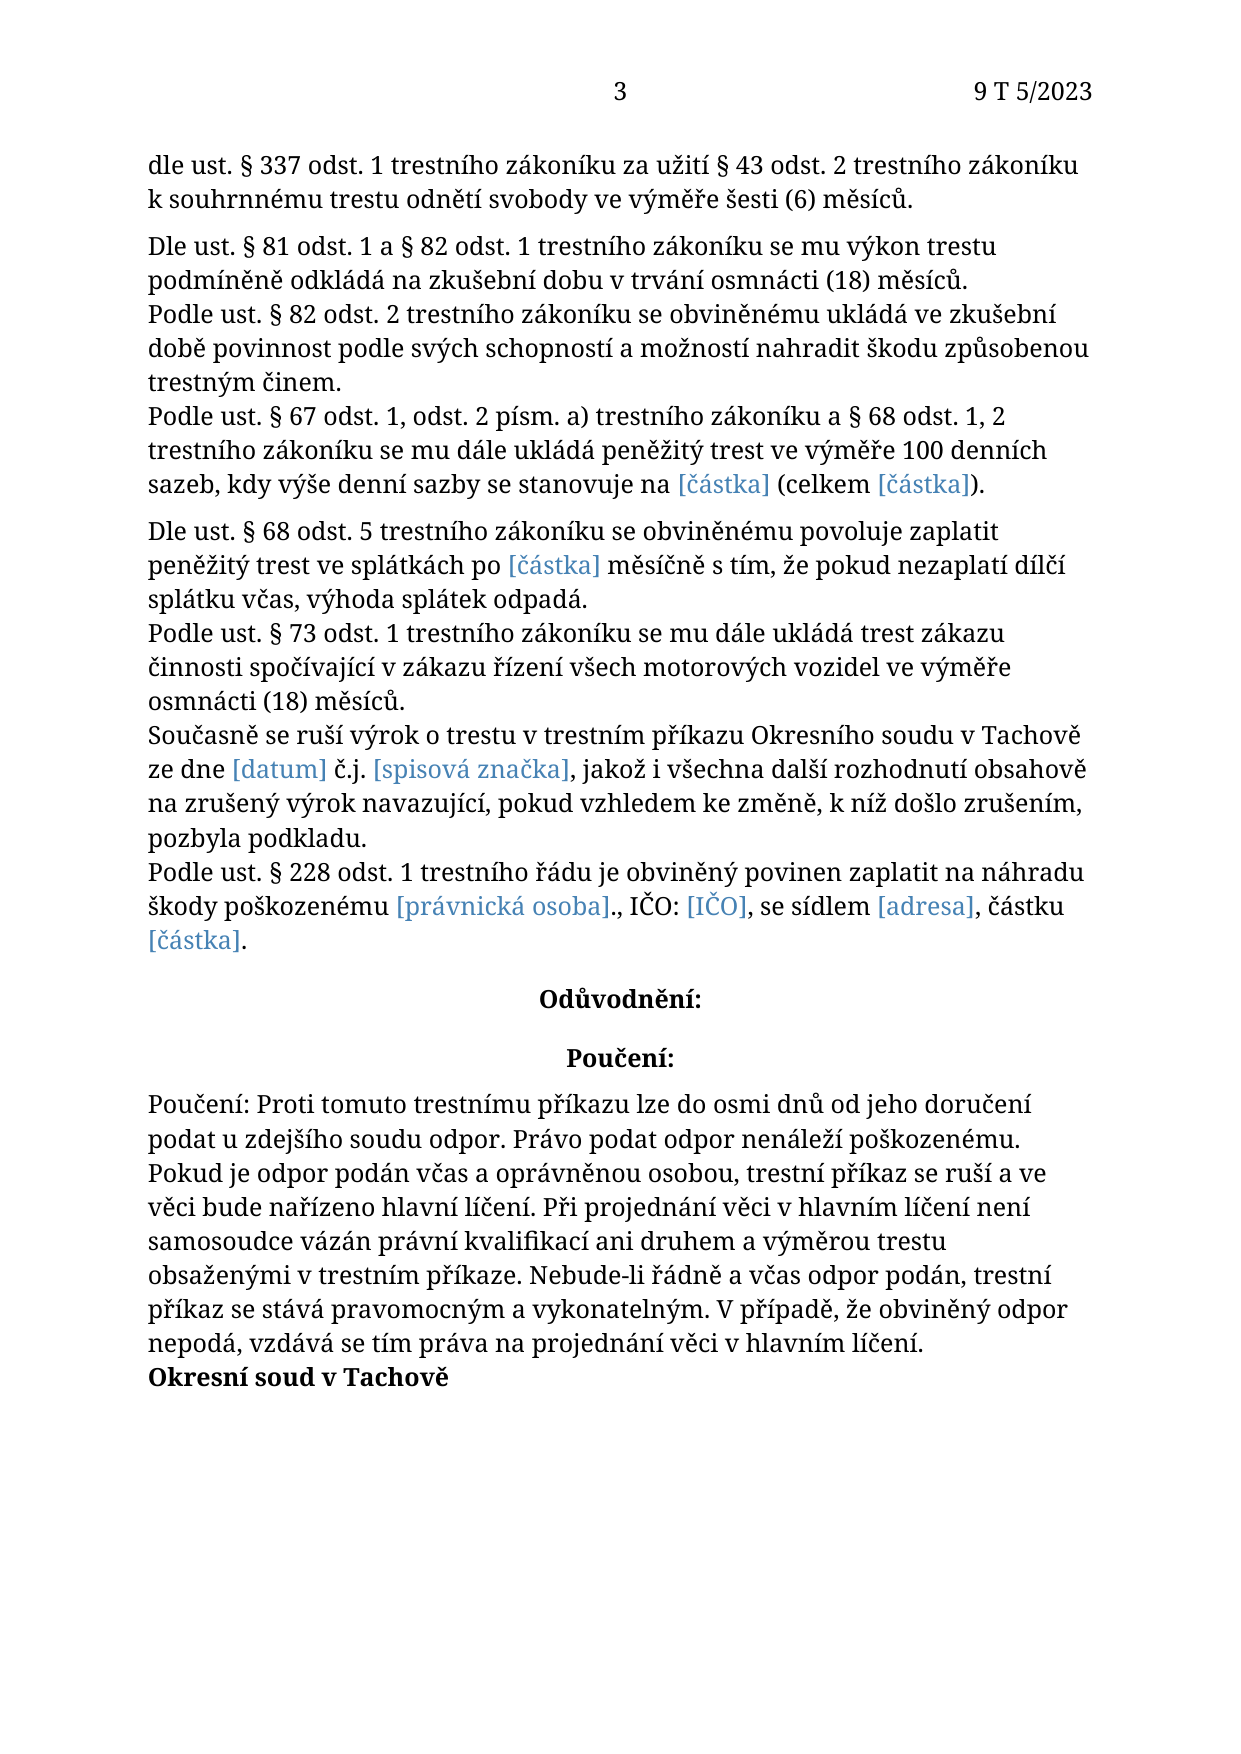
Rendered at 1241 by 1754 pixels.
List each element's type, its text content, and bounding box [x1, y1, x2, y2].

text Dle ust. § 81 odst. 1 a § 82 odst. 1 trestního zákoníku se mu výkon trestu podmíněně odkládá na zkušební dobu v trvání osmnácti (18) měsíců. [148, 228, 1093, 296]
text Podle ust. § 82 odst. 2 trestního zákoníku se obviněnému ukládá ve zkušební době povinnost podle svých schopností a možností nahradit škodu způsobenou trestným činem. [148, 296, 1093, 399]
text Okresní soud v Tachově [148, 1360, 1093, 1394]
text Poučení: Proti tomuto trestnímu příkazu lze do osmi dnů od jeho doručení podat u zdejšího soudu odpor. Právo podat odpor nenáleží poškozenému. Pokud je odpor podán včas a oprávněnou osobou, trestní příkaz se ruší a ve věci bude nařízeno hlavní líčení. Při projednání věci v hlavním líčení není samosoudce vázán právní kvalifikací ani druhem a výměrou trestu obsaženými v trestním příkaze. Nebude-li řádně a včas odpor podán, trestní příkaz se stává pravomocným a vykonatelným. V případě, že obviněný odpor nepodá, vzdává se tím práva na projednání věci v hlavním líčení. [148, 1087, 1093, 1360]
text Podle ust. § 67 odst. 1, odst. 2 písm. a) trestního zákoníku a § 68 odst. 1, 2 trestního zákoníku se mu dále ukládá peněžitý trest ve výměře 100 denních sazeb, kdy výše denní sazby se stanovuje na [částka] (celkem [částka]). [148, 399, 1093, 501]
text dle ust. § 337 odst. 1 trestního zákoníku za užití § 43 odst. 2 trestního zákoníku k souhrnnému trestu odnětí svobody ve výměře šesti (6) měsíců. [148, 148, 1093, 216]
text Podle ust. § 228 odst. 1 trestního řádu je obviněný povinen zaplatit na náhradu škody poškozenému [právnická osoba]., IČO: [IČO], se sídlem [adresa], částku [částka]. [148, 854, 1093, 957]
text Současně se ruší výrok o trestu v trestním příkazu Okresního soudu v Tachově ze dne [datum] č.j. [spisová značka], jakož i všechna další rozhodnutí obsahově na zrušený výrok navazující, pokud vzhledem ke změně, k níž došlo zrušením, pozbyla podkladu. [148, 718, 1093, 854]
text Podle ust. § 73 odst. 1 trestního zákoníku se mu dále ukládá trest zákazu činnosti spočívající v zákazu řízení všech motorových vozidel ve výměře osmnácti (18) měsíců. [148, 616, 1093, 718]
text Poučení: [148, 1041, 1093, 1075]
text Odůvodnění: [148, 982, 1093, 1016]
text Dle ust. § 68 odst. 5 trestního zákoníku se obviněnému povoluje zaplatit peněžitý trest ve splátkách po [částka] měsíčně s tím, že pokud nezaplatí dílčí splátku včas, výhoda splátek odpadá. [148, 513, 1093, 616]
